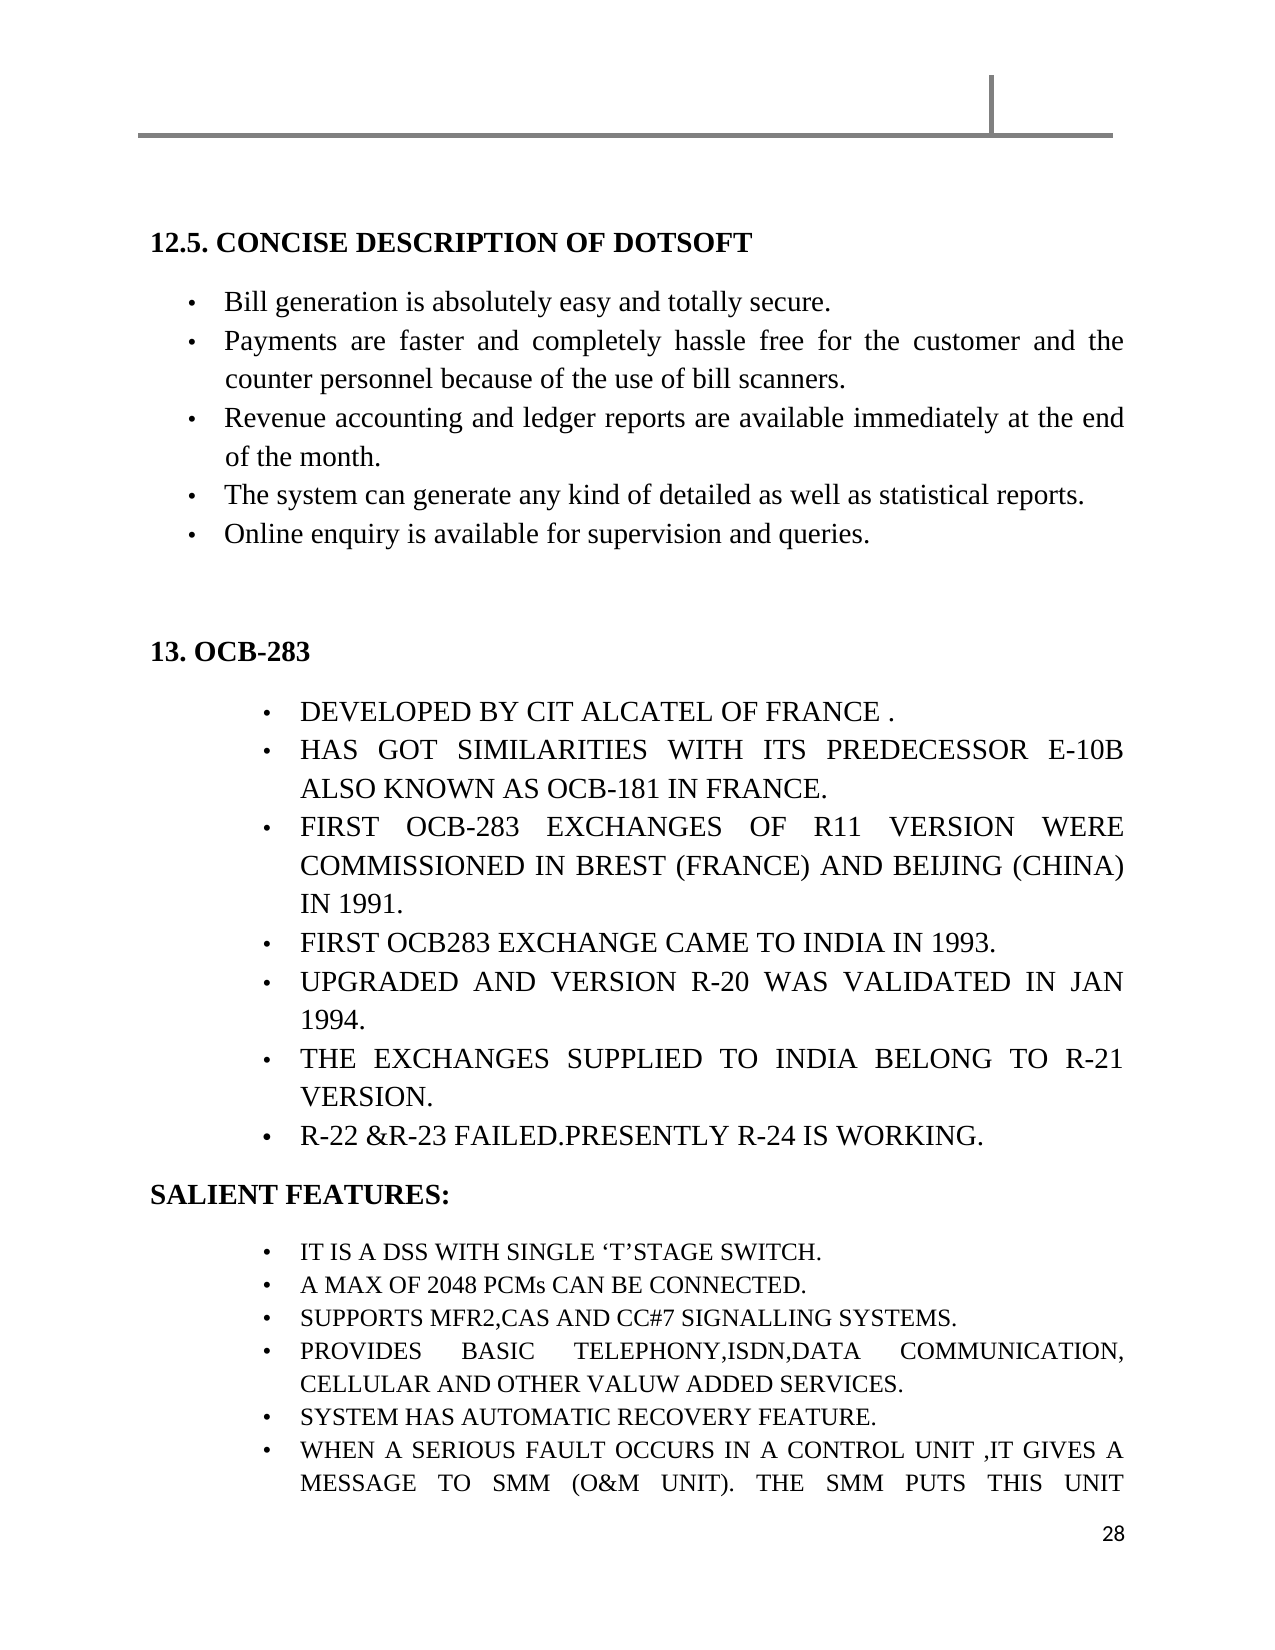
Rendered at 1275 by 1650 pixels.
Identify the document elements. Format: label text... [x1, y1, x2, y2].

text 13. OCB-283 [150, 634, 1125, 668]
list Payments are faster and completely hassle free for the customer and the counter personnel because of the use of bill scanners. [187, 323, 1125, 395]
list The system can generate any kind of detailed as well as statistical reports. [187, 477, 1125, 511]
list Bill generation is absolutely easy and totally secure. [187, 284, 1125, 318]
text 12.5. CONCISE DESCRIPTION OF DOTSOFT [150, 225, 1125, 259]
list A MAX OF 2048 PCMs CAN BE CONNECTED. [262, 1270, 1125, 1298]
list HAS GOT SIMILARITIES WITH ITS PREDECESSOR E-10B ALSO KNOWN AS OCB-181 IN FRANCE. [262, 732, 1125, 804]
list FIRST OCB283 EXCHANGE CAME TO INDIA IN 1993. [262, 925, 1125, 959]
list Revenue accounting and ledger reports are available immediately at the end of the month. [187, 400, 1125, 472]
list Online enquiry is available for supervision and queries. [187, 516, 1125, 549]
list SYSTEM HAS AUTOMATIC RECOVERY FEATURE. [262, 1402, 1125, 1431]
list FIRST OCB-283 EXCHANGES OF R11 VERSION WERE COMMISSIONED IN BREST (FRANCE) AND BEIJING (CHINA) IN 1991. [262, 809, 1125, 920]
list SUPPORTS MFR2,CAS AND CC#7 SIGNALLING SYSTEMS. [262, 1303, 1125, 1331]
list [262, 1435, 1125, 1497]
list DEVELOPED BY CIT ALCATEL OF FRANCE . [262, 694, 1125, 727]
list UPGRADED AND VERSION R-20 WAS VALIDATED IN JAN 1994. [262, 964, 1125, 1036]
list PROVIDES BASIC TELEPHONY,ISDN,DATA COMMUNICATION, CELLULAR AND OTHER VALUW ADDED SERVICES. [262, 1336, 1125, 1397]
text SALIENT FEATURES: [150, 1177, 1125, 1211]
list R-22 &R-23 FAILED.PRESENTLY R-24 IS WORKING. [262, 1118, 1125, 1151]
list THE EXCHANGES SUPPLIED TO INDIA BELONG TO R-21 VERSION. [262, 1041, 1125, 1113]
list IT IS A DSS WITH SINGLE ‘T’STAGE SWITCH. [262, 1237, 1125, 1265]
